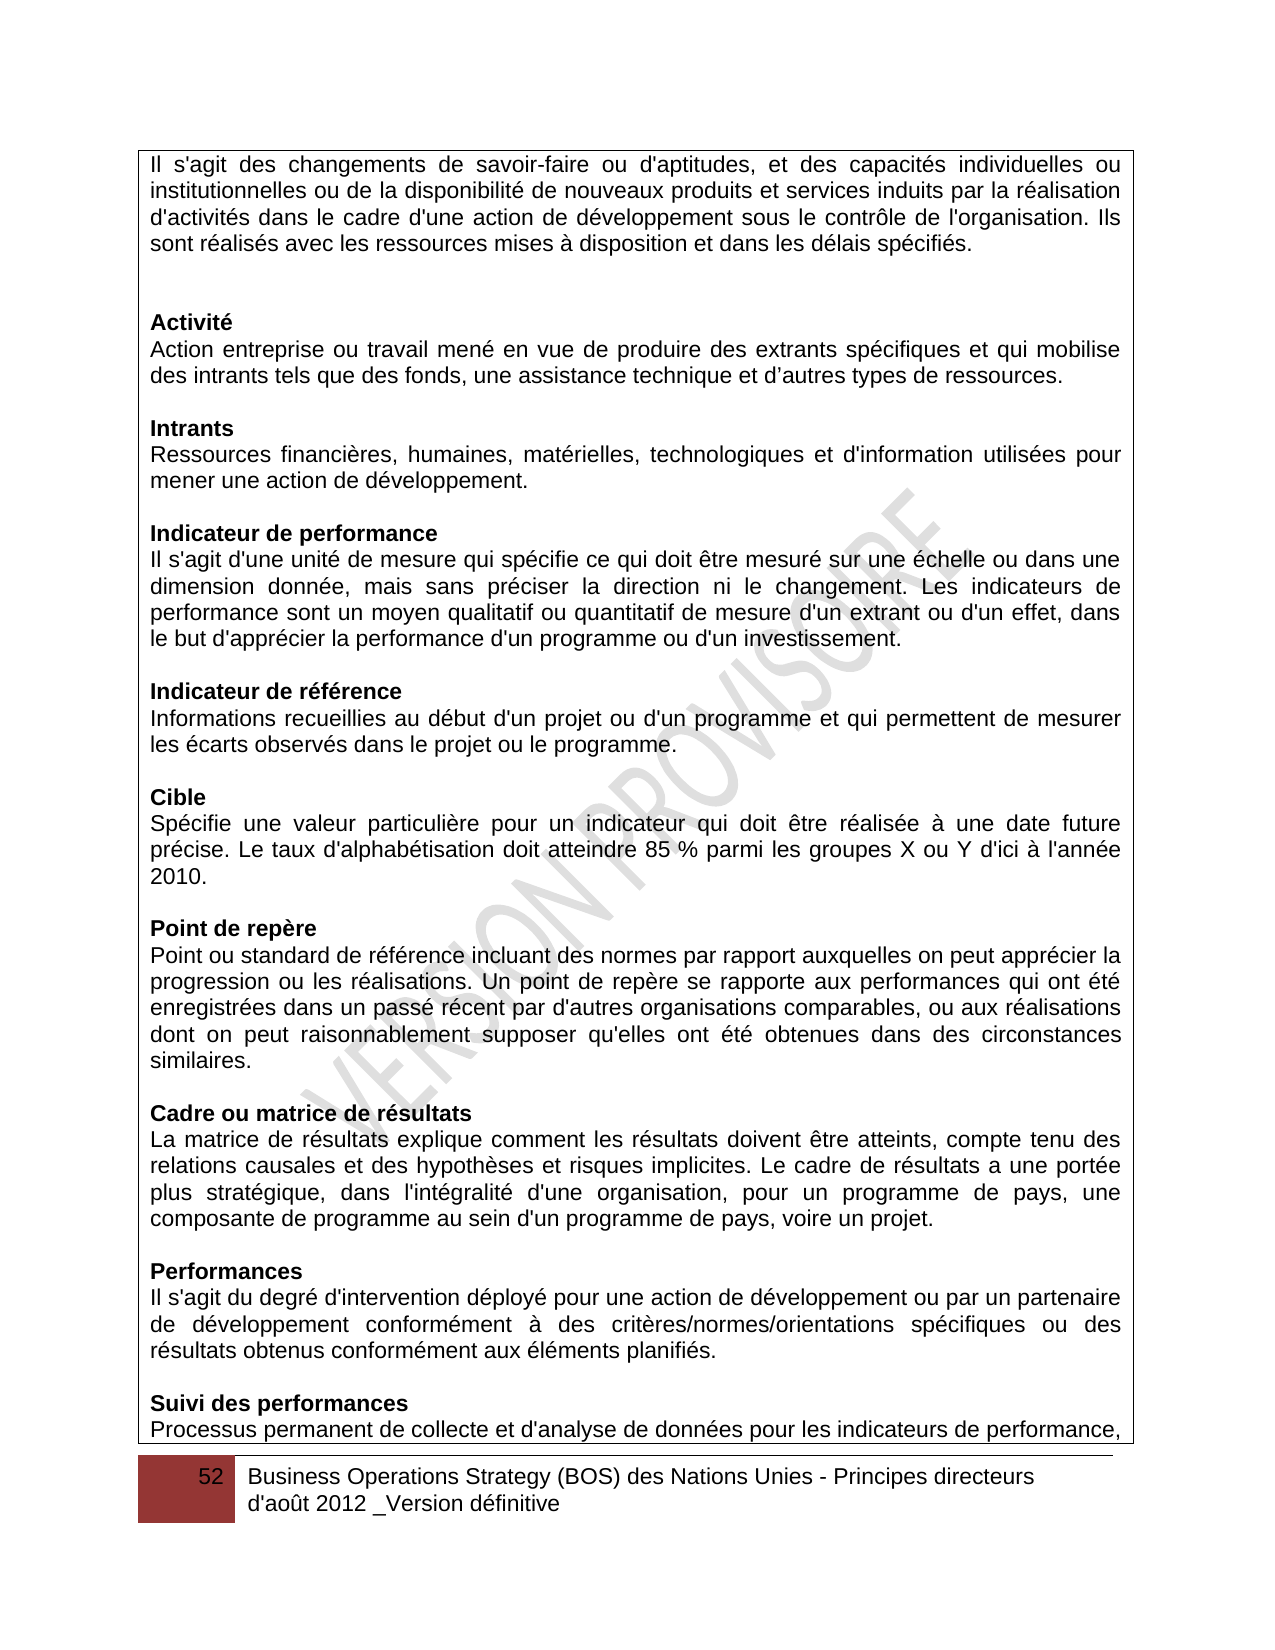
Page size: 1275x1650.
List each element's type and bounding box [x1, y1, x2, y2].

table_cell [139, 151, 1133, 1442]
